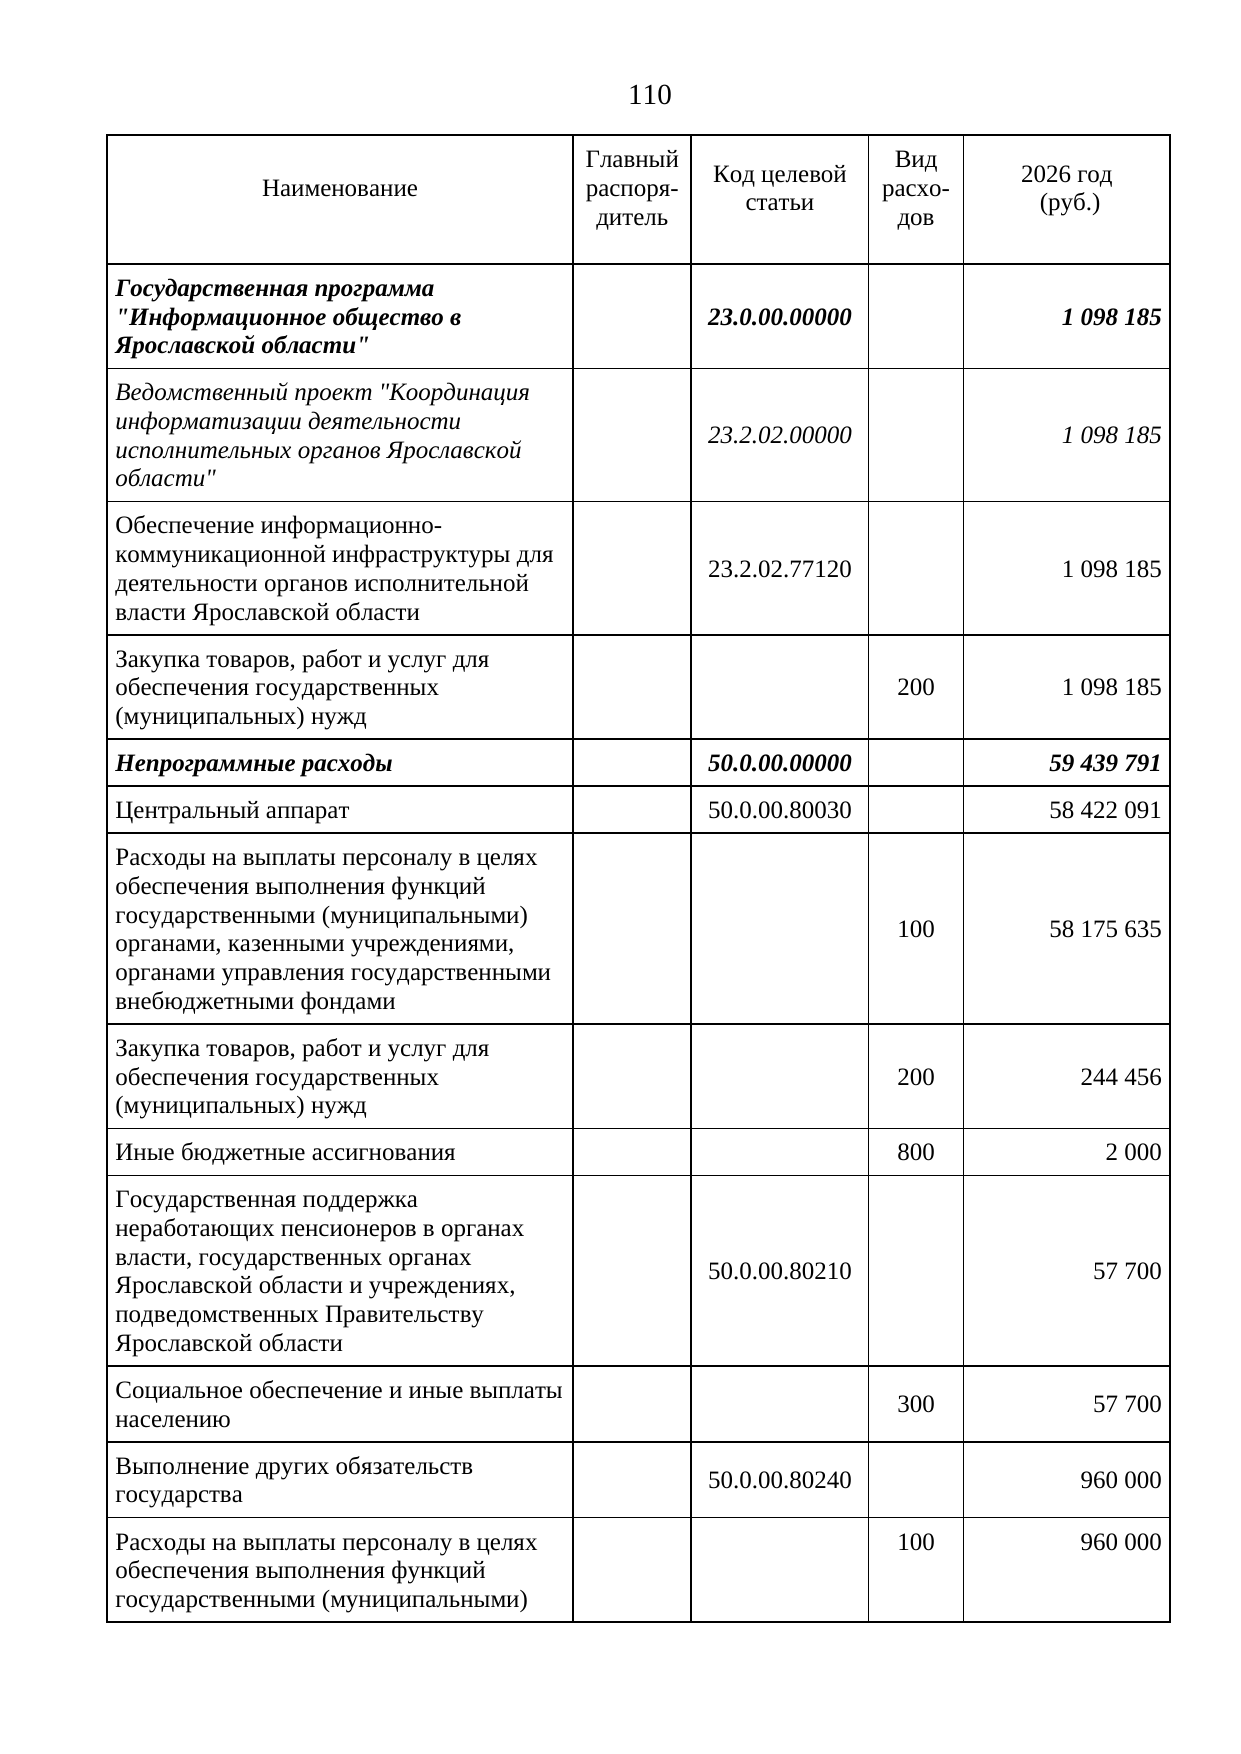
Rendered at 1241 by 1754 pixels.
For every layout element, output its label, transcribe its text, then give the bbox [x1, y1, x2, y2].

table_header Вид расхо- дов [869, 136, 963, 263]
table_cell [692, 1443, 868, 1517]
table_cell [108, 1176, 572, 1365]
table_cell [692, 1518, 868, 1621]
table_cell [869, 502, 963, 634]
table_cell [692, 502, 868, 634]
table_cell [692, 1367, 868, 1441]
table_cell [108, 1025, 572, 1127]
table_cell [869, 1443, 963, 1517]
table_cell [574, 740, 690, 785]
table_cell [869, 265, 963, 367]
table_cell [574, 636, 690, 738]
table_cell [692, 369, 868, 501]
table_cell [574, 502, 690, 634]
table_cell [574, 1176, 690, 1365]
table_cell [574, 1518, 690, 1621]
table_header Наименование [108, 136, 572, 263]
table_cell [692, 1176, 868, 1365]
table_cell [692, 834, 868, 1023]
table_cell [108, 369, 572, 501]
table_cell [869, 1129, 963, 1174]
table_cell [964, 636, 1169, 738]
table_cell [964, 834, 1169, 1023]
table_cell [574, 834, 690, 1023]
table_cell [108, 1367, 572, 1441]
table_header Код целевой статьи [692, 136, 868, 263]
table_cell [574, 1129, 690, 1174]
table_header Главный распоря-дитель [574, 136, 690, 263]
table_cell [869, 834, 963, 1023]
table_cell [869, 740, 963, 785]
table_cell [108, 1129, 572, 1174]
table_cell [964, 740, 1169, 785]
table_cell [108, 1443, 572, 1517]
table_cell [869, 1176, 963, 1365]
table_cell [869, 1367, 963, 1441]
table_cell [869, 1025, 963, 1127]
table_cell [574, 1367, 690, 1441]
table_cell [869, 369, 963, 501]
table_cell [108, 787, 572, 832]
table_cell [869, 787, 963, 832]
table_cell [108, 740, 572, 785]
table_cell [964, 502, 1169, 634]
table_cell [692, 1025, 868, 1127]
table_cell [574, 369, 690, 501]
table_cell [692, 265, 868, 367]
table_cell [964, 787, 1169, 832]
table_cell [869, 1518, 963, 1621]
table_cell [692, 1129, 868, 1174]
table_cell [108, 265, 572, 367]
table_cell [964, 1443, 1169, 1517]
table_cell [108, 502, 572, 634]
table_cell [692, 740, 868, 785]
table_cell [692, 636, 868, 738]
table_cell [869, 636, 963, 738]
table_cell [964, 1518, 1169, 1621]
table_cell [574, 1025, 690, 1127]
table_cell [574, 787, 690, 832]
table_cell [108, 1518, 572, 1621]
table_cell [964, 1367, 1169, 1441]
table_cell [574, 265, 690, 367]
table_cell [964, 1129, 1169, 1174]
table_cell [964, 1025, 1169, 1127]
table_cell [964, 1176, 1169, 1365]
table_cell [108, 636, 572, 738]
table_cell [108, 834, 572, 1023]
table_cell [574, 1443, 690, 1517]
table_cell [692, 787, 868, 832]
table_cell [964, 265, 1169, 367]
table_header 2026 год (руб.) [964, 136, 1169, 263]
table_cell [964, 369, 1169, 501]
